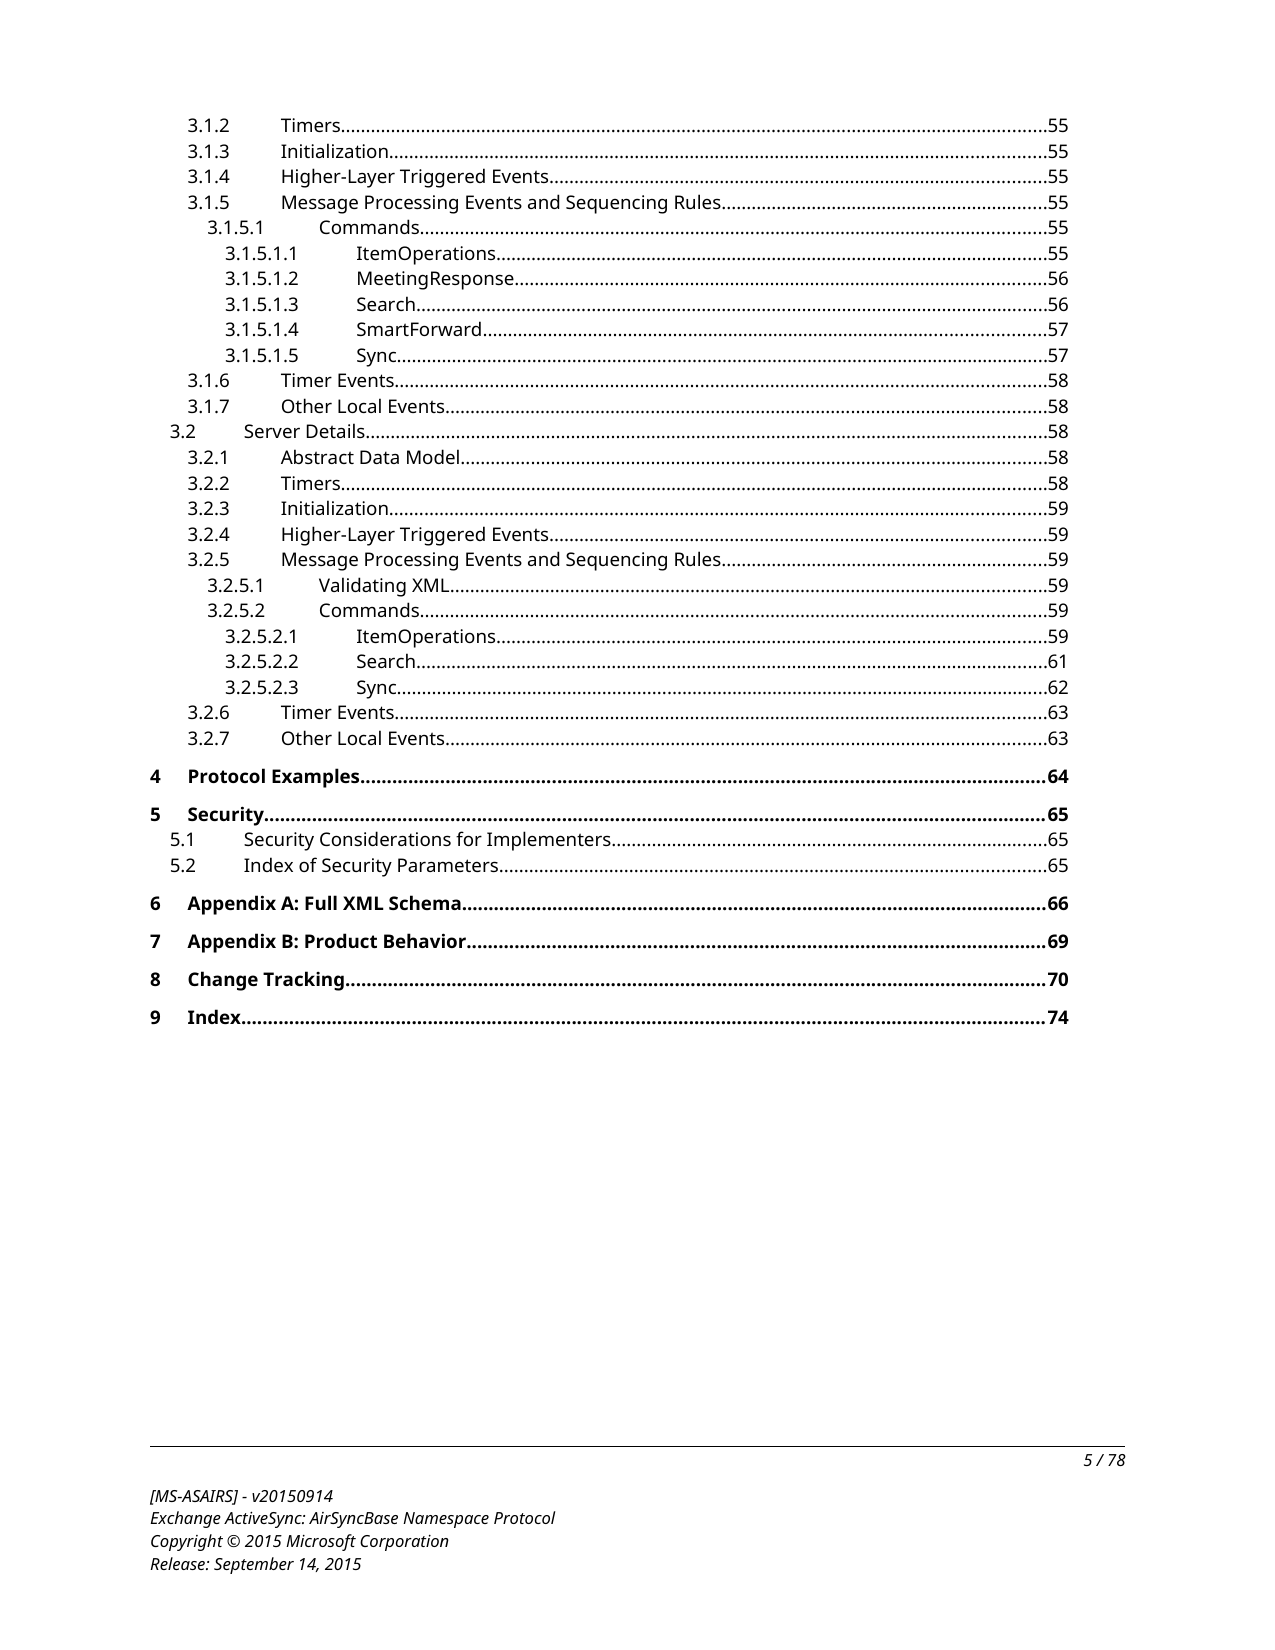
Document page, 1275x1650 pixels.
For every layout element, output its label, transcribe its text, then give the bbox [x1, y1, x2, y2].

text 4 Protocol Examples 64 [150, 763, 1078, 788]
text 3.1.5.1 Commands 55 [207, 214, 1078, 240]
text 6 Appendix A: Full XML Schema 66 [150, 890, 1078, 916]
text 3.2.5.2.1 ItemOperations 59 [225, 623, 1078, 648]
text 5 Security 65 [150, 801, 1078, 827]
text 3.2.2 Timers 58 [187, 470, 1078, 495]
text 3.1.7 Other Local Events 58 [187, 393, 1078, 419]
text 3.2.6 Timer Events 63 [187, 699, 1078, 725]
text 3.2.1 Abstract Data Model 58 [187, 444, 1078, 470]
text 8 Change Tracking 70 [150, 966, 1078, 992]
text 3.1.5.1.1 ItemOperations 55 [225, 240, 1078, 266]
text 3.1.5.1.5 Sync 57 [225, 342, 1078, 368]
text 3.2.3 Initialization 59 [187, 495, 1078, 521]
text 3.1.5.1.3 Search 56 [225, 291, 1078, 317]
text 3.2.5.1 Validating XML 59 [207, 572, 1078, 597]
text 3.1.2 Timers 55 [187, 112, 1078, 138]
text 3.2.4 Higher-Layer Triggered Events 59 [187, 521, 1078, 546]
text 5.1 Security Considerations for Implementers 65 [169, 827, 1078, 852]
text 3.1.6 Timer Events 58 [187, 368, 1078, 393]
text 3.1.5 Message Processing Events and Sequencing Rules 55 [187, 189, 1078, 214]
text 3.1.3 Initialization 55 [187, 138, 1078, 163]
text 3.2.5.2.2 Search 61 [225, 648, 1078, 674]
text 3.2.5.2.3 Sync 62 [225, 674, 1078, 699]
text 3.1.5.1.4 SmartForward 57 [225, 317, 1078, 342]
text 3.2.5.2 Commands 59 [207, 597, 1078, 623]
text 3.2.7 Other Local Events 63 [187, 725, 1078, 751]
text 9 Index 74 [150, 1004, 1078, 1030]
text 7 Appendix B: Product Behavior 69 [150, 928, 1078, 954]
text 3.1.5.1.2 MeetingResponse 56 [225, 266, 1078, 291]
text 5.2 Index of Security Parameters 65 [169, 852, 1078, 878]
text 3.2.5 Message Processing Events and Sequencing Rules 59 [187, 546, 1078, 572]
text 3.2 Server Details 58 [169, 419, 1078, 444]
text 3.1.4 Higher-Layer Triggered Events 55 [187, 163, 1078, 189]
